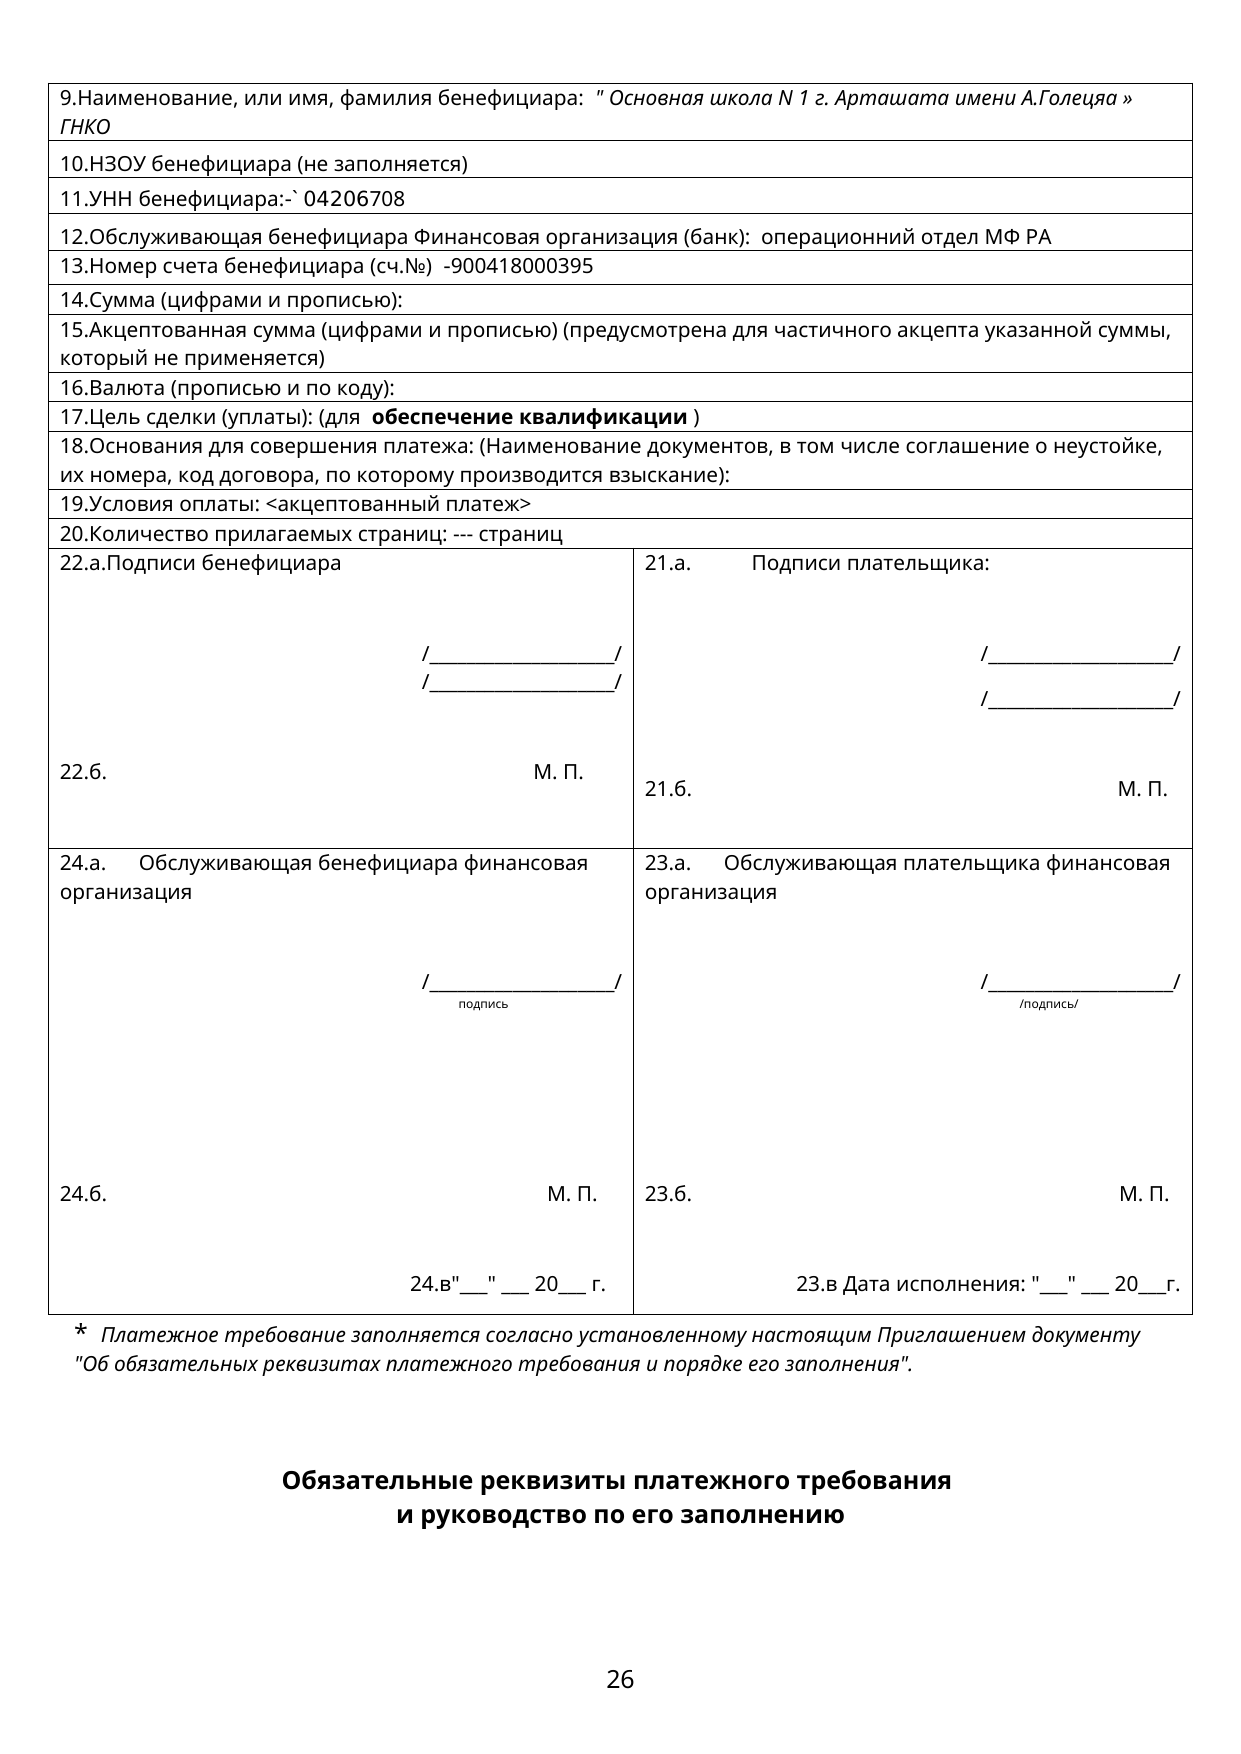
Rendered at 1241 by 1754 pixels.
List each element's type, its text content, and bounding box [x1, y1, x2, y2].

table_cell 24.а. Обслуживающая бенефициара финансовая организация /____________________/ подпись [49, 849, 633, 1086]
table_cell 9.Наименование, или имя, фамилия бенефициара: " Основная школа N 1 г. Арташата имени А.Голецяа » ГНКО [49, 84, 1192, 140]
table_cell 19.Условия оплаты: <акцептованный платеж> [49, 490, 1192, 518]
table_cell 11.УНН бенефициара:-` 04206708 [49, 178, 1192, 213]
text * Платежное требование заполняется согласно установленному настоящим Приглашением документу "Об обязательных реквизитах платежного требования и порядке его заполнения". [74, 1315, 1167, 1378]
table_cell 18.Основания для совершения платежа: (Наименование документов, в том числе соглашение о неустойке, их номера, код договора, по которому производится взыскание): [49, 432, 1192, 488]
table_cell 17.Цель сделки (уплаты): (для обеспечение квалификации ) [49, 402, 1192, 431]
table_cell 23.а. Обслуживающая плательщика финансовая организация /____________________/ /подпись/ [634, 849, 1192, 1086]
text Обязательные реквизиты платежного требования и руководство по его заполнению [133, 1463, 1108, 1531]
table_cell 14.Сумма (цифрами и прописью): [49, 285, 1192, 314]
table_cell 13.Номер счета бенефициара (сч.№) -900418000395 [49, 251, 1192, 284]
table_cell 10.НЗОУ бенефициара (не заполняется) [49, 141, 1192, 177]
table_cell 12.Обслуживающая бенефициара Финансовая организация (банк): операционний отдел МФ РА [49, 214, 1192, 250]
table_cell 23.б. М. П. 23.в Дата исполнения: "___" ___ 20___г. [634, 1086, 1192, 1314]
table_cell 16.Валюта (прописью и по коду): [49, 373, 1192, 401]
table_cell 15.Акцептованная сумма (цифрами и прописью) (предусмотрена для частичного акцепта указанной суммы, который не применяется) [49, 315, 1192, 372]
table_cell 22.а.Подписи бенефициара /____________________/ /____________________/ 22.б. М. П. [49, 549, 633, 847]
table_cell 20.Количество прилагаемых страниц: --- страниц [49, 519, 1192, 547]
table_cell 24.б. М. П. 24.в"___" ___ 20___ г. [49, 1086, 633, 1314]
table_cell 21.а. Подписи плательщика: /____________________/ /____________________/ 21.б. М. П. [634, 549, 1192, 847]
